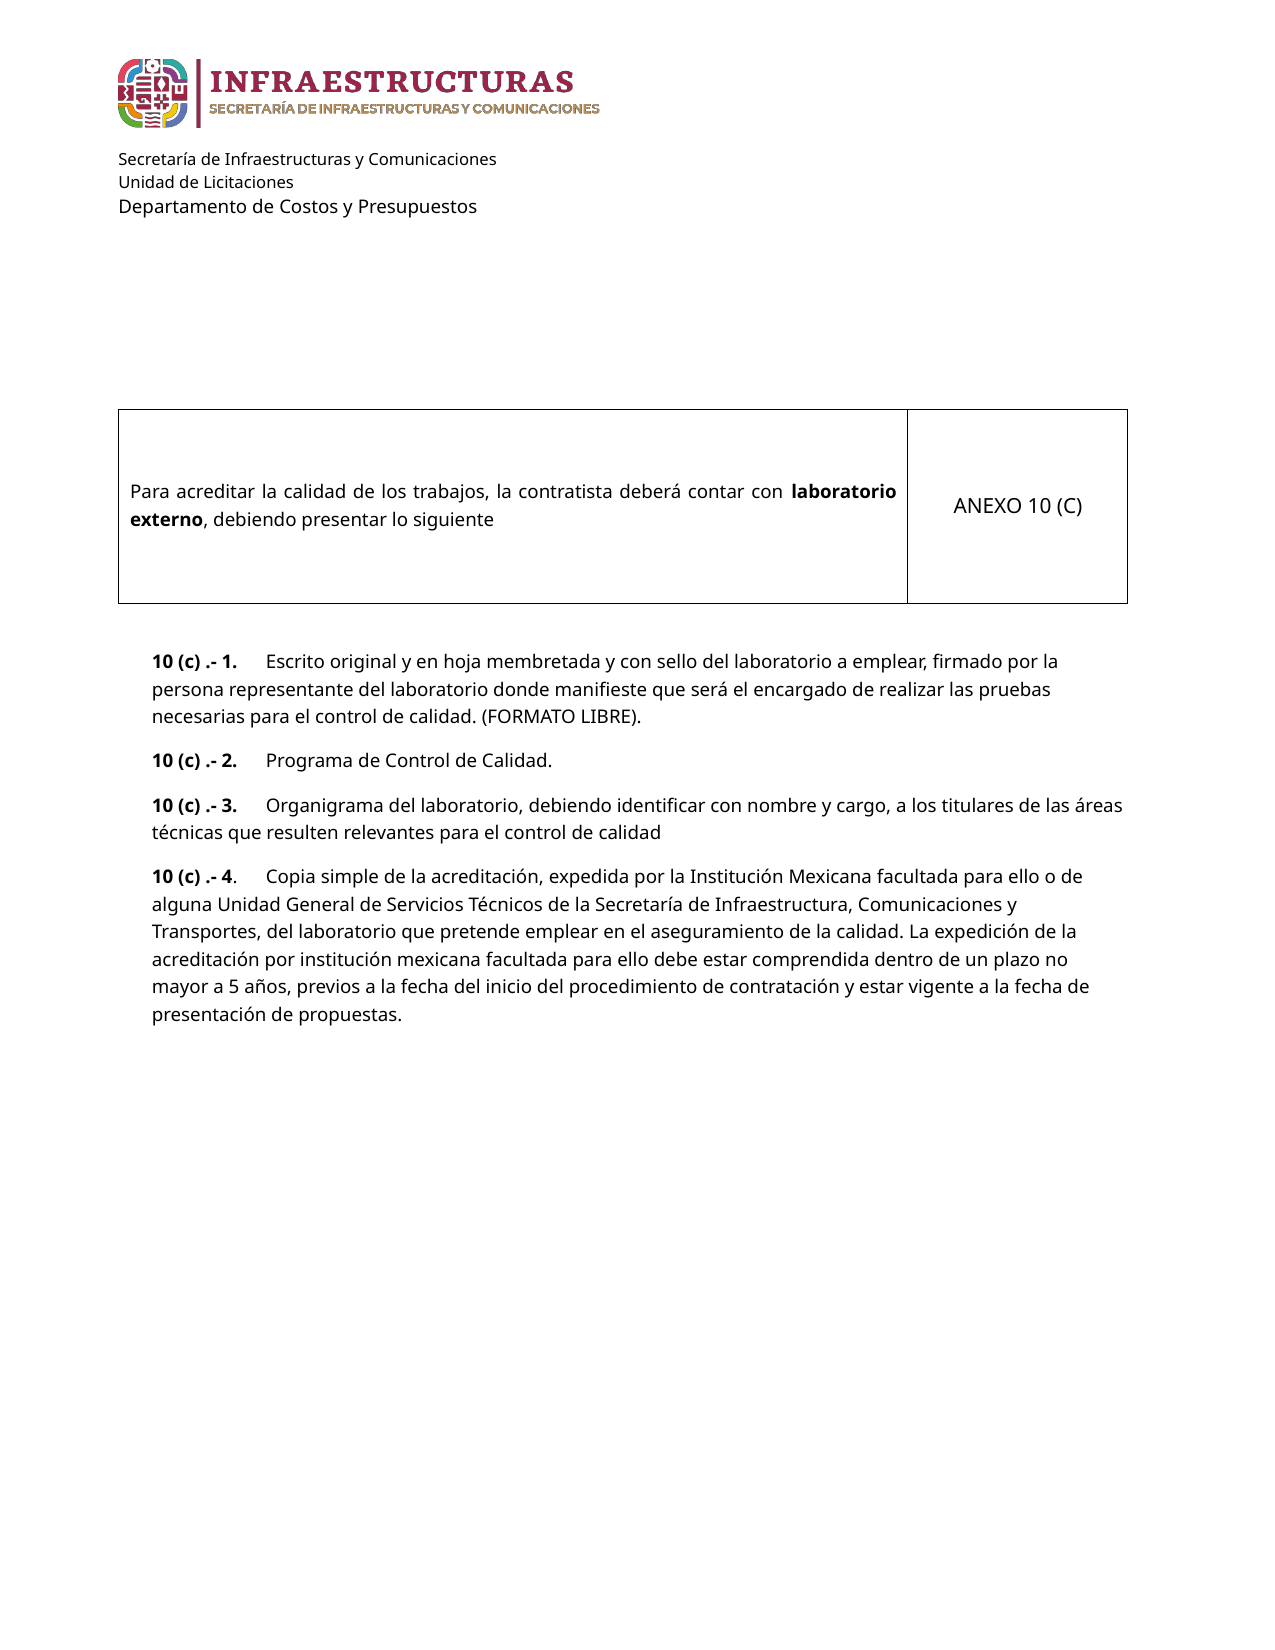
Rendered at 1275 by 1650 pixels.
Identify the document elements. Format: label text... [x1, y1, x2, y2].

text 10 (c) .- 3. Organigrama del laboratorio, debiendo identificar con nombre y cargo, a los titulares de las áreas técnicas que resulten relevantes para el control de calidad [152, 792, 1127, 845]
text 10 (c) .- 2. Programa de Control de Calidad. [152, 748, 1127, 773]
text 10 (c) .- 4. Copia simple de la acreditación, expedida por la Institución Mexicana facultada para ello o de alguna Unidad General de Servicios Técnicos de la Secretaría de Infraestructura, Comunicaciones y Transportes, del laboratorio que pretende emplear en el aseguramiento de la calidad. La expedición de la acreditación por institución mexicana facultada para ello debe estar comprendida dentro de un plazo no mayor a 5 años, previos a la fecha del inicio del procedimiento de contratación y estar vigente a la fecha de presentación de propuestas. [152, 863, 1127, 1027]
text 10 (c) .- 1. Escrito original y en hoja membretada y con sello del laboratorio a emplear, firmado por la persona representante del laboratorio donde manifieste que será el encargado de realizar las pruebas necesarias para el control de calidad. (FORMATO LIBRE). [152, 648, 1127, 729]
picture [118, 59, 624, 130]
table_header ANEXO 10 (C) [908, 410, 1127, 603]
table_header Para acreditar la calidad de los trabajos, la contratista deberá contar con laboratorio externo, debiendo presentar lo siguiente [119, 410, 907, 603]
